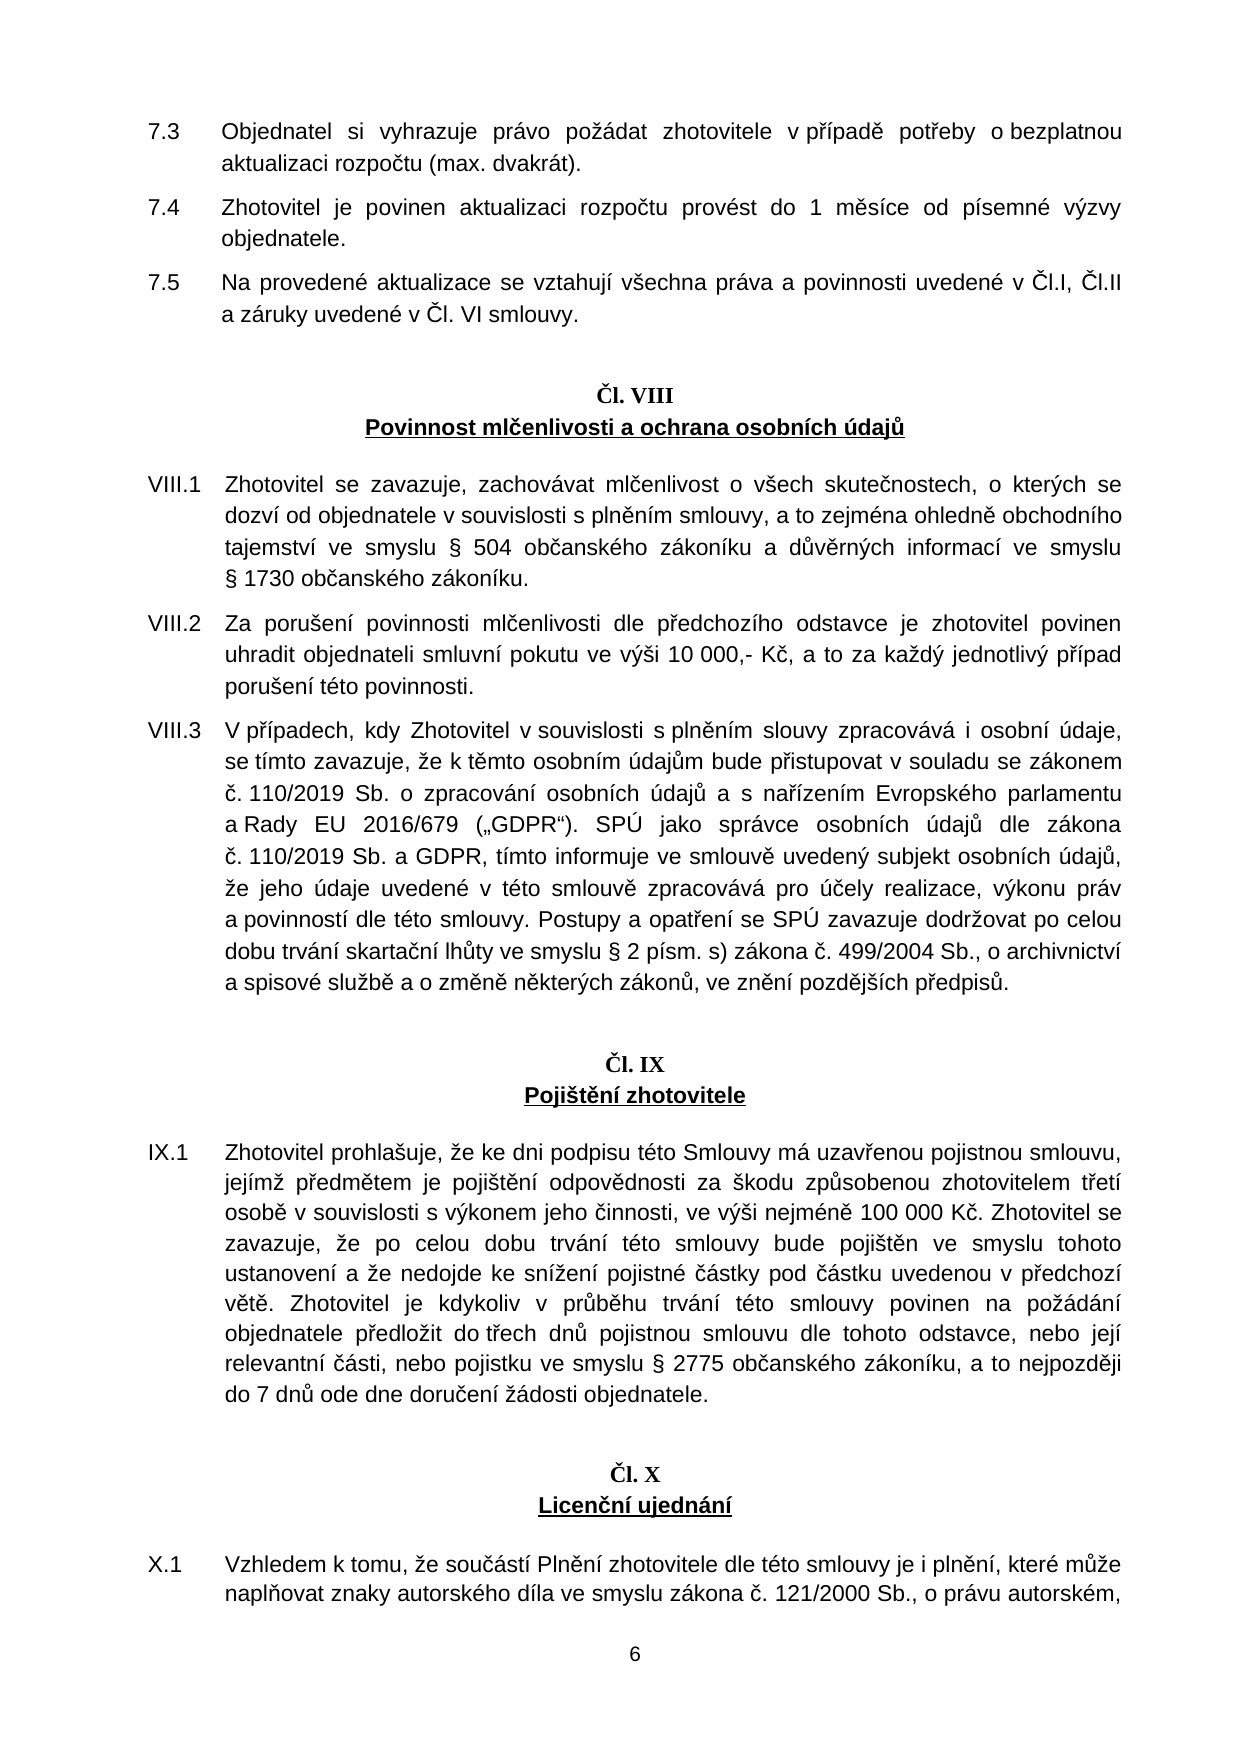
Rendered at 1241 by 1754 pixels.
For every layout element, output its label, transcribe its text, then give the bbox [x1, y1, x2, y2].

list 7.4 Zhotovitel je povinen aktualizaci rozpočtu provést do 1 měsíce od písemné výzvy objednatele. [148, 194, 1122, 252]
list Zhotovitel prohlašuje, že ke dni podpisu této Smlouvy má uzavřenou pojistnou smlouvu, jejímž předmětem je pojištění odpovědnosti za škodu způsobenou zhotovitelem třetí osobě v souvislosti s výkonem jeho činnosti, ve výši nejméně 100 000 Kč. Zhotovitel se zavazuje, že po celou dobu trvání této smlouvy bude pojištěn ve smyslu tohoto ustanovení a že nedojde ke snížení pojistné částky pod částku uvedenou v předchozí větě. Zhotovitel je kdykoliv v průběhu trvání této smlouvy povinen na požádání objednatele předložit do třech dnů pojistnou smlouvu dle tohoto odstavce, nebo její relevantní části, nebo pojistku ve smyslu § 2775 občanského zákoníku, a to nejpozději do 7 dnů ode dne doručení žádosti objednatele. [148, 1139, 1122, 1407]
list Za porušení povinnosti mlčenlivosti dle předchozího odstavce je zhotovitel povinen uhradit objednateli smluvní pokutu ve výši 10 000,- Kč, a to za každý jednotlivý případ porušení této povinnosti. [148, 609, 1122, 699]
list Pojištění zhotovitele [148, 1082, 1122, 1109]
list Zhotovitel se zavazuje, zachovávat mlčenlivost o všech skutečnostech, o kterých se dozví od objednatele v souvislosti s plněním smlouvy, a to zejména ohledně obchodního tajemství ve smyslu § 504 občanského zákoníku a důvěrných informací ve smyslu § 1730 občanského zákoníku. [148, 471, 1122, 592]
list 7.5 Na provedené aktualizace se vztahují všechna práva a povinnosti uvedené v Čl.I, Čl.II a záruky uvedené v Čl. VI smlouvy. [148, 269, 1122, 327]
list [148, 1549, 1122, 1607]
list Licenční ujednání [148, 1492, 1122, 1519]
list V případech, kdy Zhotovitel v souvislosti s plněním slouvy zpracovává i osobní údaje, se tímto zavazuje, že k těmto osobním údajům bude přistupovat v souladu se zákonem č. 110/2019 Sb. o zpracování osobních údajů a s nařízením Evropského parlamentu a Rady EU 2016/679 („GDPR“). SPÚ jako správce osobních údajů dle zákona č. 110/2019 Sb. a GDPR, tímto informuje ve smlouvě uvedený subjekt osobních údajů, že jeho údaje uvedené v této smlouvě zpracovává pro účely realizace, výkonu práv a povinností dle této smlouvy. Postupy a opatření se SPÚ zavazuje dodržovat po celou dobu trvání skartační lhůty ve smyslu § 2 písm. s) zákona č. 499/2004 Sb., o archivnictví a spisové službě a o změně některých zákonů, ve znění pozdějších předpisů. [148, 717, 1122, 996]
list Povinnost mlčenlivosti a ochrana osobních údajů [148, 414, 1122, 441]
list 7.3 Objednatel si vyhrazuje právo požádat zhotovitele v případě potřeby o bezplatnou aktualizaci rozpočtu (max. dvakrát). [148, 118, 1122, 176]
